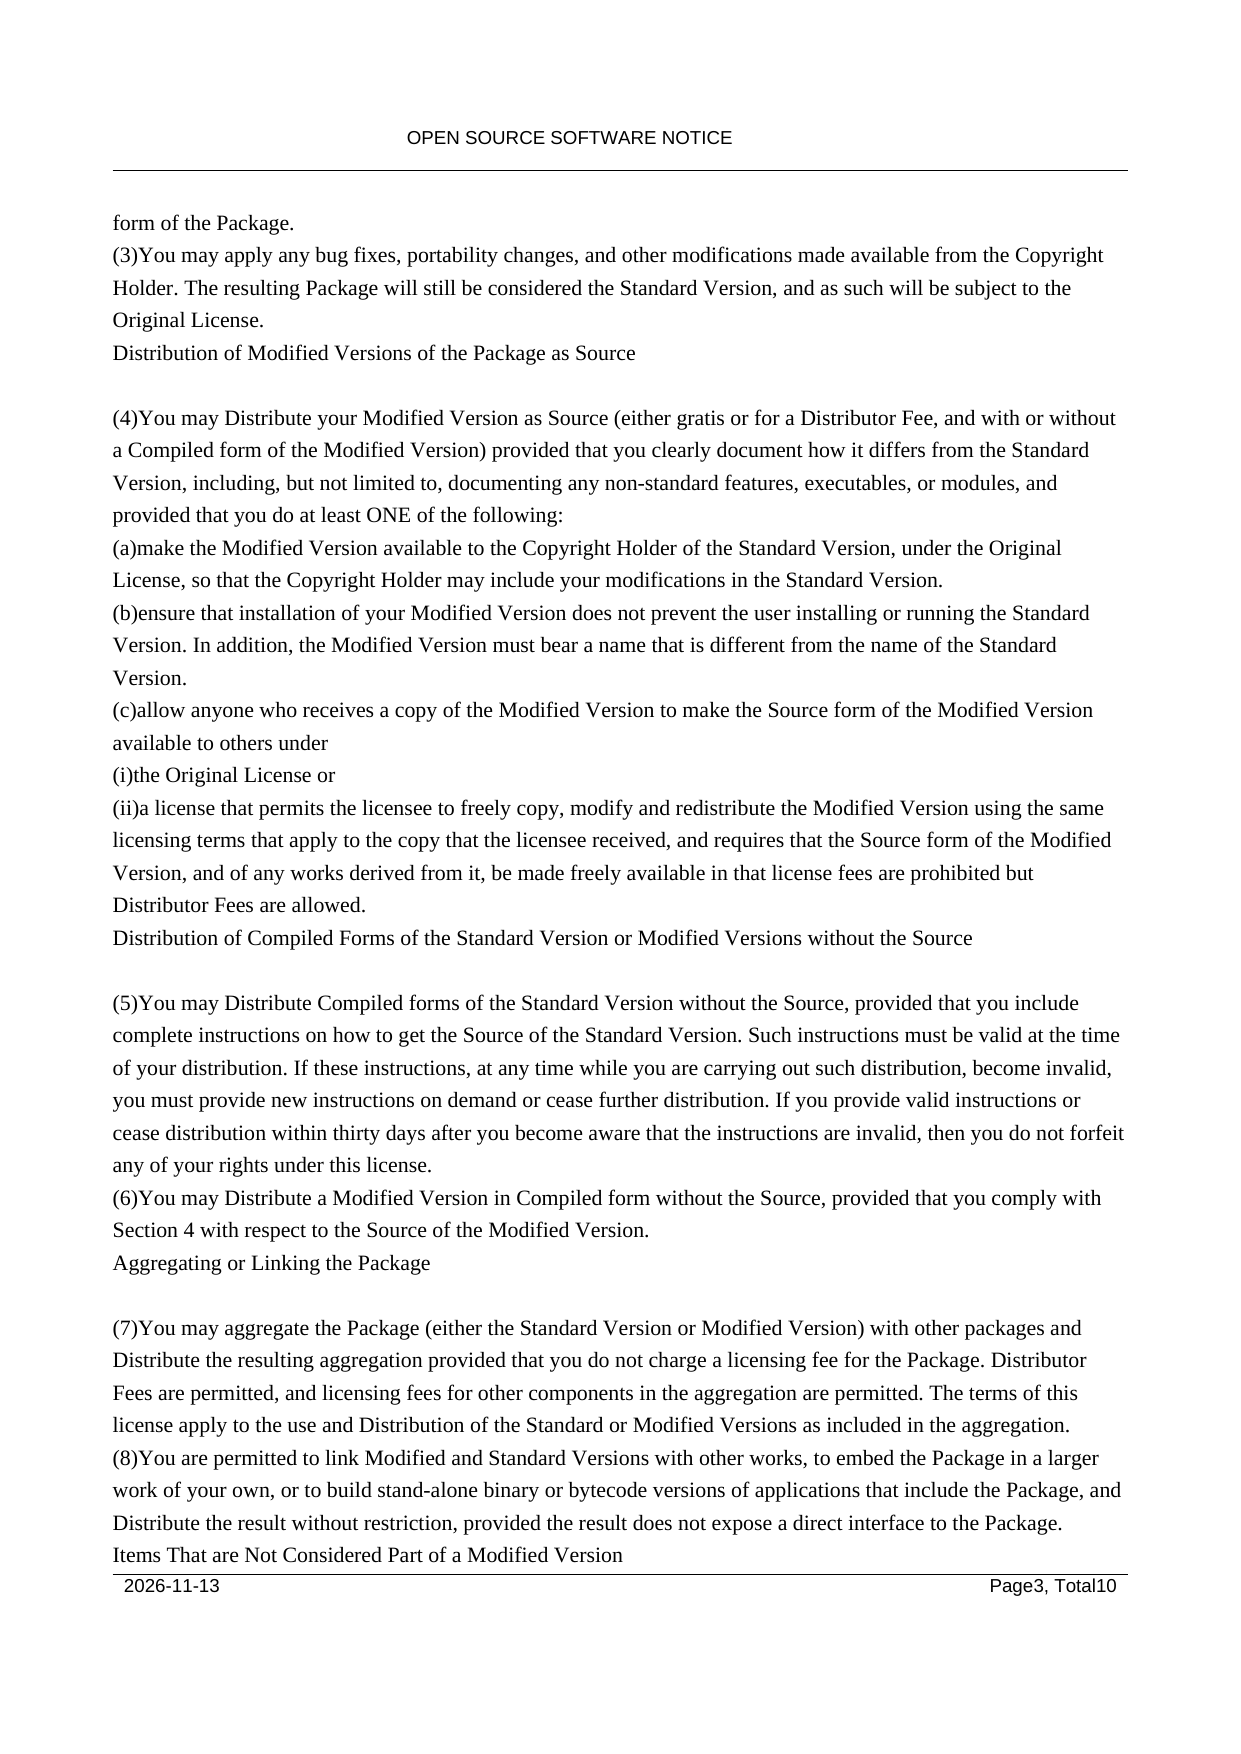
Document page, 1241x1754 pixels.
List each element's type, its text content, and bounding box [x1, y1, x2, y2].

text (4)You may Distribute your Modified Version as Source (either gratis or for a Distributor Fee, and with or without a Compiled form of the Modified Version) provided that you clearly document how it differs from the Standard Version, including, but not limited to, documenting any non-standard features, executables, or modules, and provided that you do at least ONE of the following: [112, 401, 1128, 531]
text Items That are Not Considered Part of a Modified Version [112, 1539, 1128, 1571]
text (ii)a license that permits the licensee to freely copy, modify and redistribute the Modified Version using the same licensing terms that apply to the copy that the licensee received, and requires that the Source form of the Modified Version, and of any works derived from it, be made freely available in that license fees are prohibited but Distributor Fees are allowed. [112, 791, 1128, 921]
text Distribution of Compiled Forms of the Standard Version or Modified Versions without the Source [112, 921, 1128, 954]
text (5)You may Distribute Compiled forms of the Standard Version without the Source, provided that you include complete instructions on how to get the Source of the Standard Version. Such instructions must be valid at the time of your distribution. If these instructions, at any time while you are carrying out such distribution, become invalid, you must provide new instructions on demand or cease further distribution. If you provide valid instructions or cease distribution within thirty days after you become aware that the instructions are invalid, then you do not forfeit any of your rights under this license. [112, 986, 1128, 1181]
text (7)You may aggregate the Package (either the Standard Version or Modified Version) with other packages and Distribute the resulting aggregation provided that you do not charge a licensing fee for the Package. Distributor Fees are permitted, and licensing fees for other components in the aggregation are permitted. The terms of this license apply to the use and Distribution of the Standard or Modified Versions as included in the aggregation. [112, 1311, 1128, 1441]
text (b)ensure that installation of your Modified Version does not prevent the user installing or running the Standard Version. In addition, the Modified Version must bear a name that is different from the name of the Standard Version. [112, 596, 1128, 694]
text (c)allow anyone who receives a copy of the Modified Version to make the Source form of the Modified Version available to others under [112, 694, 1128, 759]
text Aggregating or Linking the Package [112, 1246, 1128, 1279]
text Distribution of Modified Versions of the Package as Source [112, 336, 1128, 369]
text (i)the Original License or [112, 759, 1128, 791]
text (6)You may Distribute a Modified Version in Compiled form without the Source, provided that you comply with Section 4 with respect to the Source of the Modified Version. [112, 1181, 1128, 1246]
text (a)make the Modified Version available to the Copyright Holder of the Standard Version, under the Original License, so that the Copyright Holder may include your modifications in the Standard Version. [112, 531, 1128, 596]
text (3)You may apply any bug fixes, portability changes, and other modifications made available from the Copyright Holder. The resulting Package will still be considered the Standard Version, and as such will be subject to the Original License. [112, 239, 1128, 336]
text (8)You are permitted to link Modified and Standard Versions with other works, to embed the Package in a larger work of your own, or to build stand-alone binary or bytecode versions of applications that include the Package, and Distribute the result without restriction, provided the result does not expose a direct interface to the Package. [112, 1441, 1128, 1539]
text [112, 206, 1128, 239]
